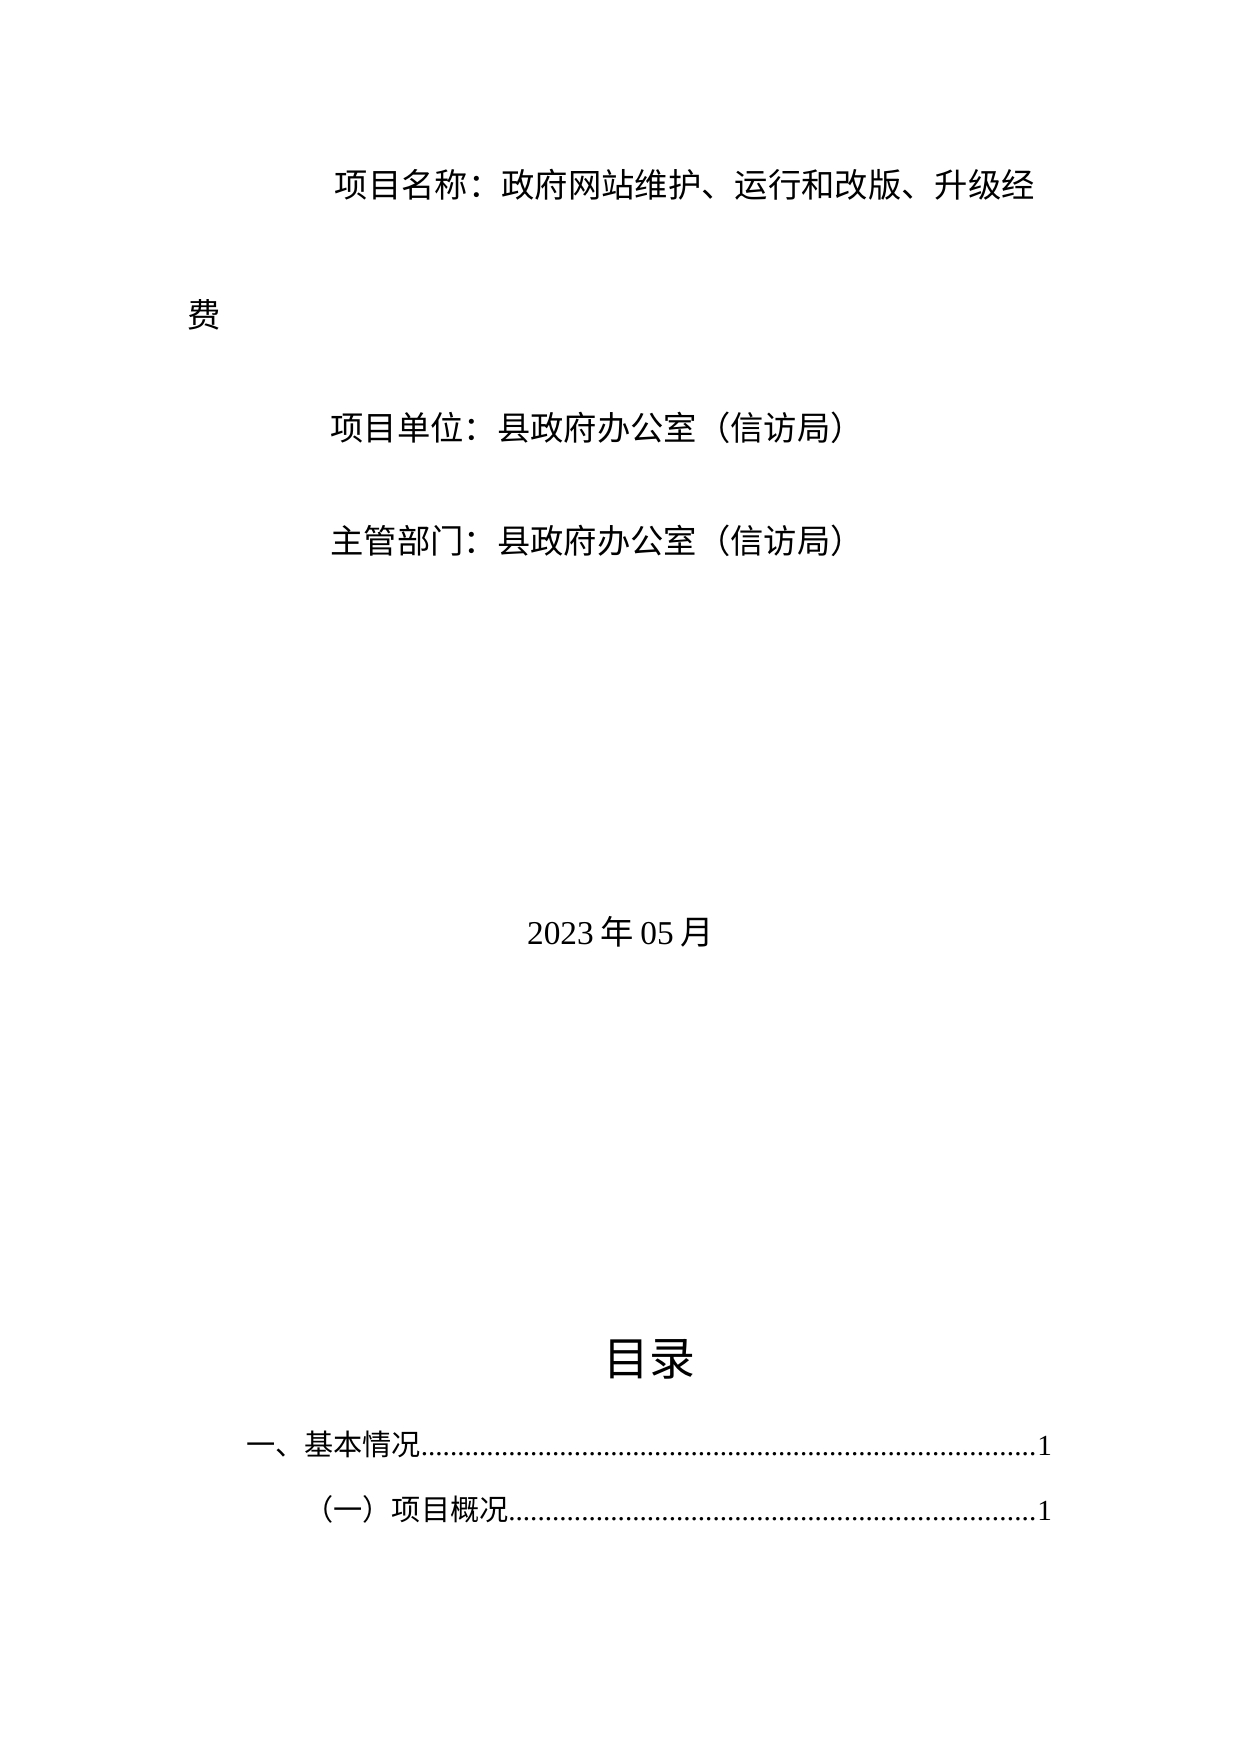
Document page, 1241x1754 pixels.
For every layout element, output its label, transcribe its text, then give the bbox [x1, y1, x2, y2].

text 项目单位：县政府办公室（信访局） [217, 393, 1053, 458]
text 主管部门：县政府办公室（信访局） [217, 506, 1053, 571]
text 项目名称：政府网站维护、运行和改版、升级经费 [187, 150, 1053, 345]
text 2023年05月 [187, 897, 1053, 962]
